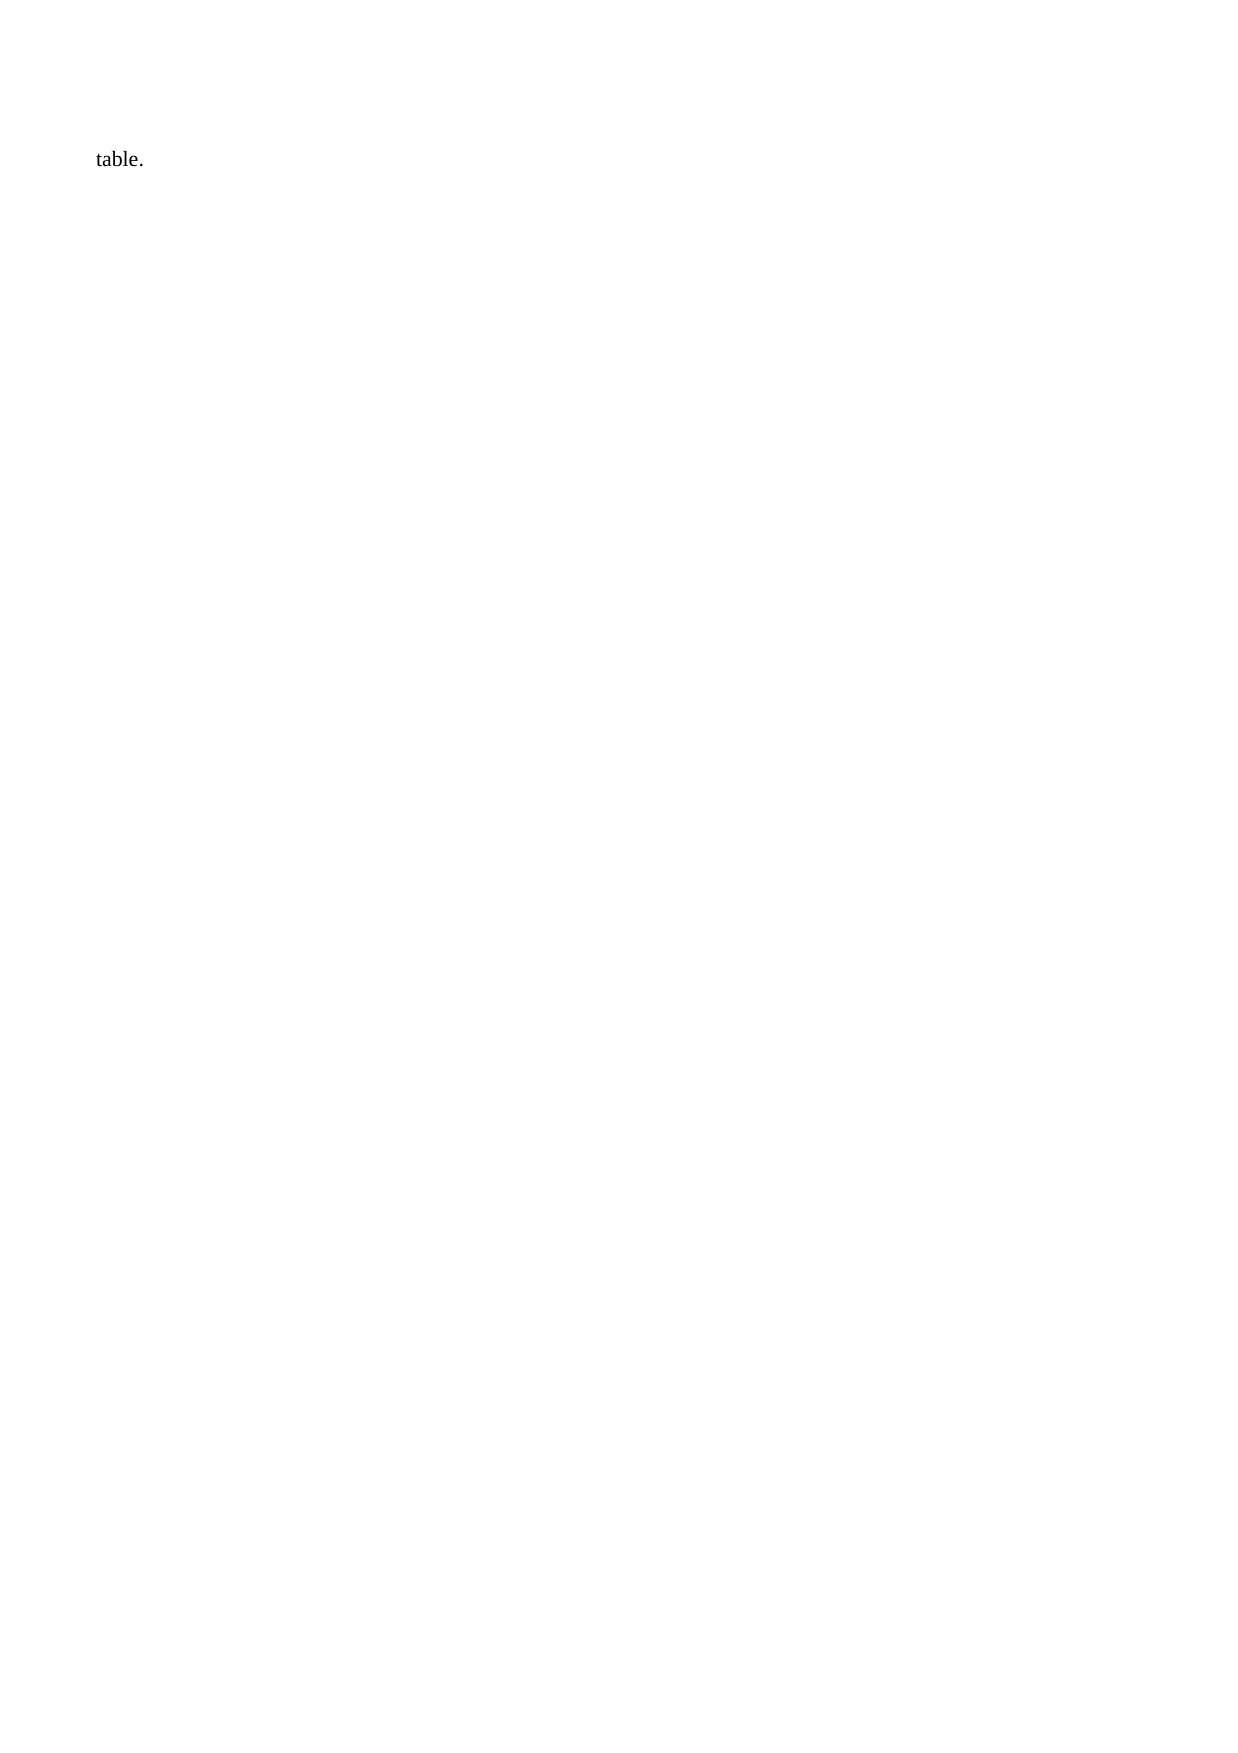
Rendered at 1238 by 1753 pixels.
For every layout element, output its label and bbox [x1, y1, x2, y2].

text [96, 142, 1162, 173]
